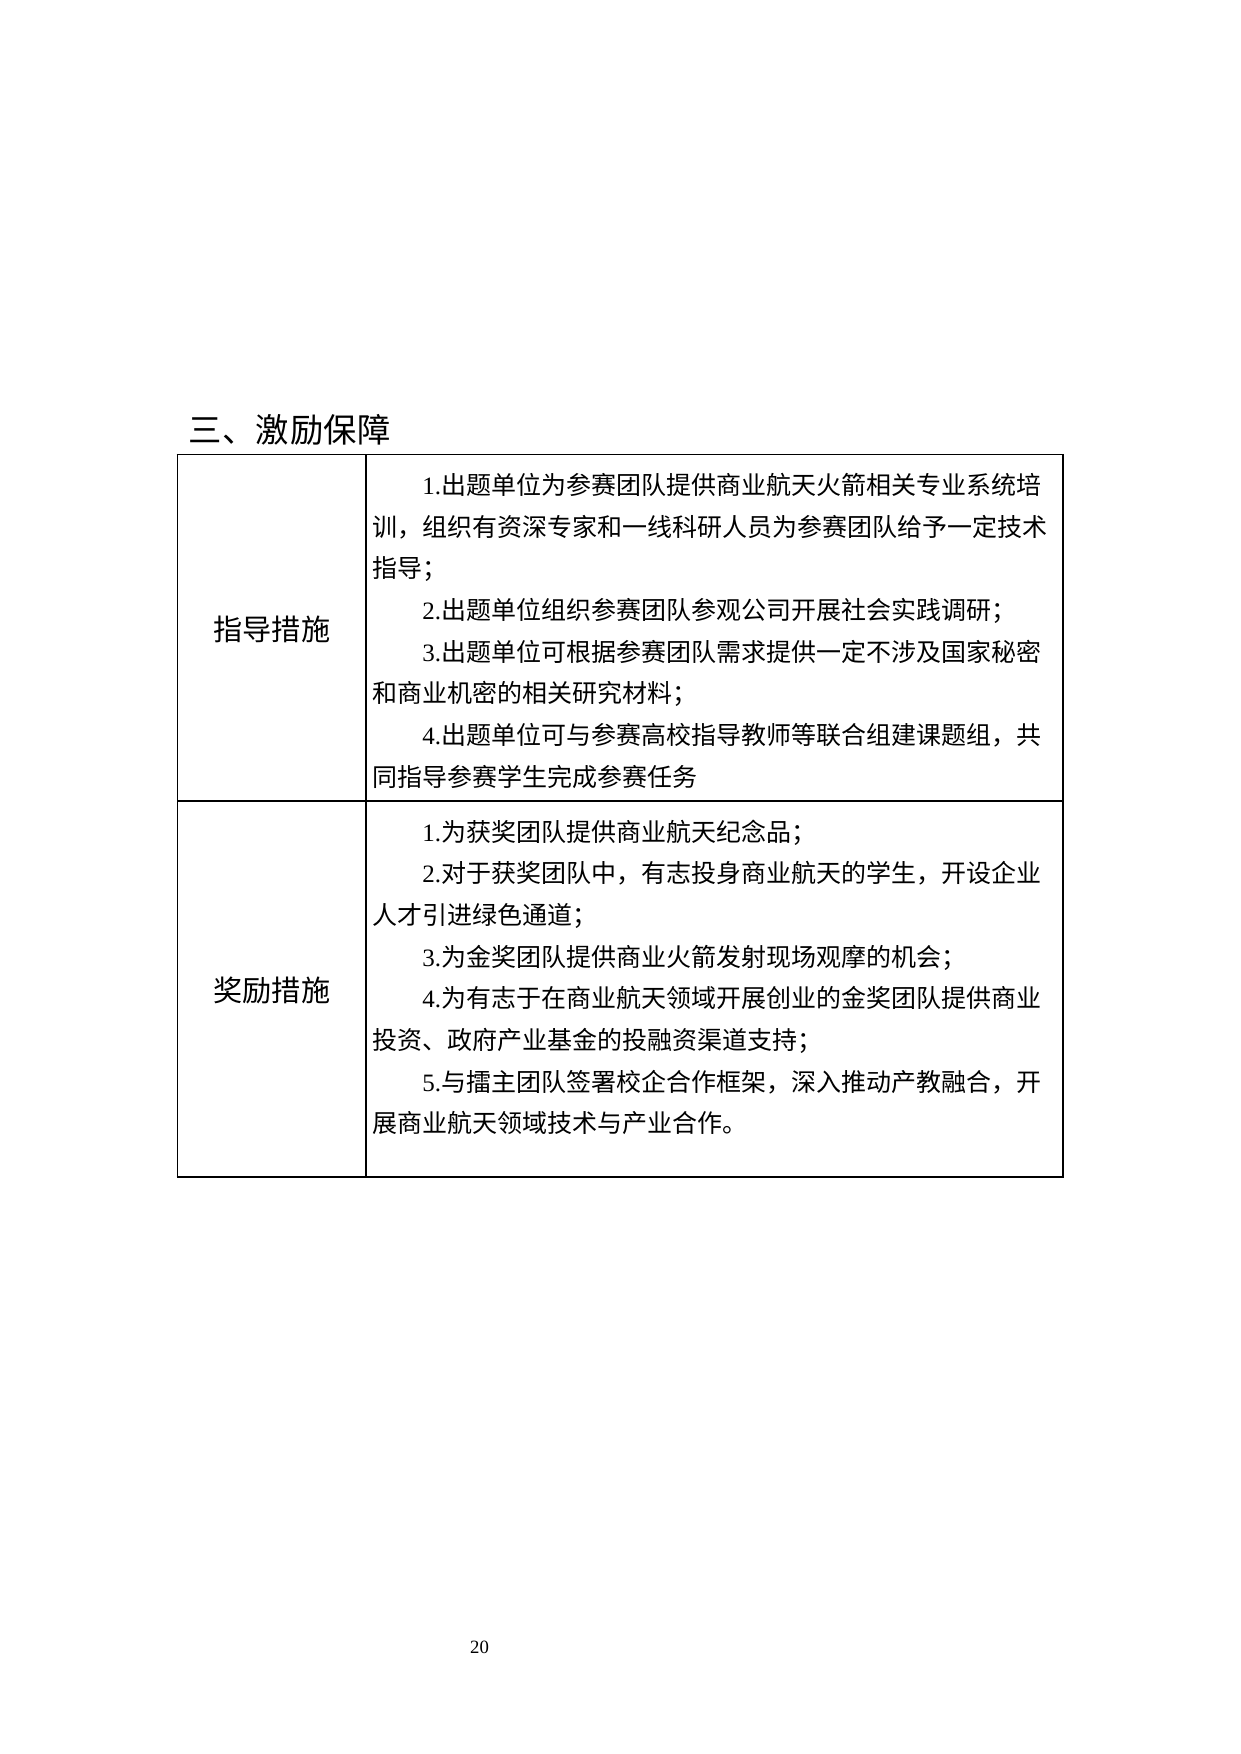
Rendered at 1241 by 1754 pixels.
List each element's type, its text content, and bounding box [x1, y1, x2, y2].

table_cell 奖励措施 [178, 802, 365, 1176]
table_header 1.出题单位为参赛团队提供商业航天火箭相关专业系统培训，组织有资深专家和一线科研人员为参赛团队给予一定技术指导； 2.出题单位组织参赛团队参观公司开展社会实践调研； 3.出题单位可根据参赛团队需求提供一定不涉及国家秘密和商业机密的相关研究材料； 4.出题单位可与参赛高校指导教师等联合组建课题组，共同指导参赛学生完成参赛任务 [367, 455, 1062, 800]
table_cell 1.为获奖团队提供商业航天纪念品； 2.对于获奖团队中，有志投身商业航天的学生，开设企业人才引进绿色通道； 3.为金奖团队提供商业火箭发射现场观摩的机会； 4.为有志于在商业航天领域开展创业的金奖团队提供商业投资、政府产业基金的投融资渠道支持； 5.与擂主团队签署校企合作框架，深入推动产教融合，开展商业航天领域技术与产业合作。 [367, 802, 1062, 1176]
text 三、激励保障 [188, 395, 1052, 454]
table_header 指导措施 [178, 455, 365, 800]
